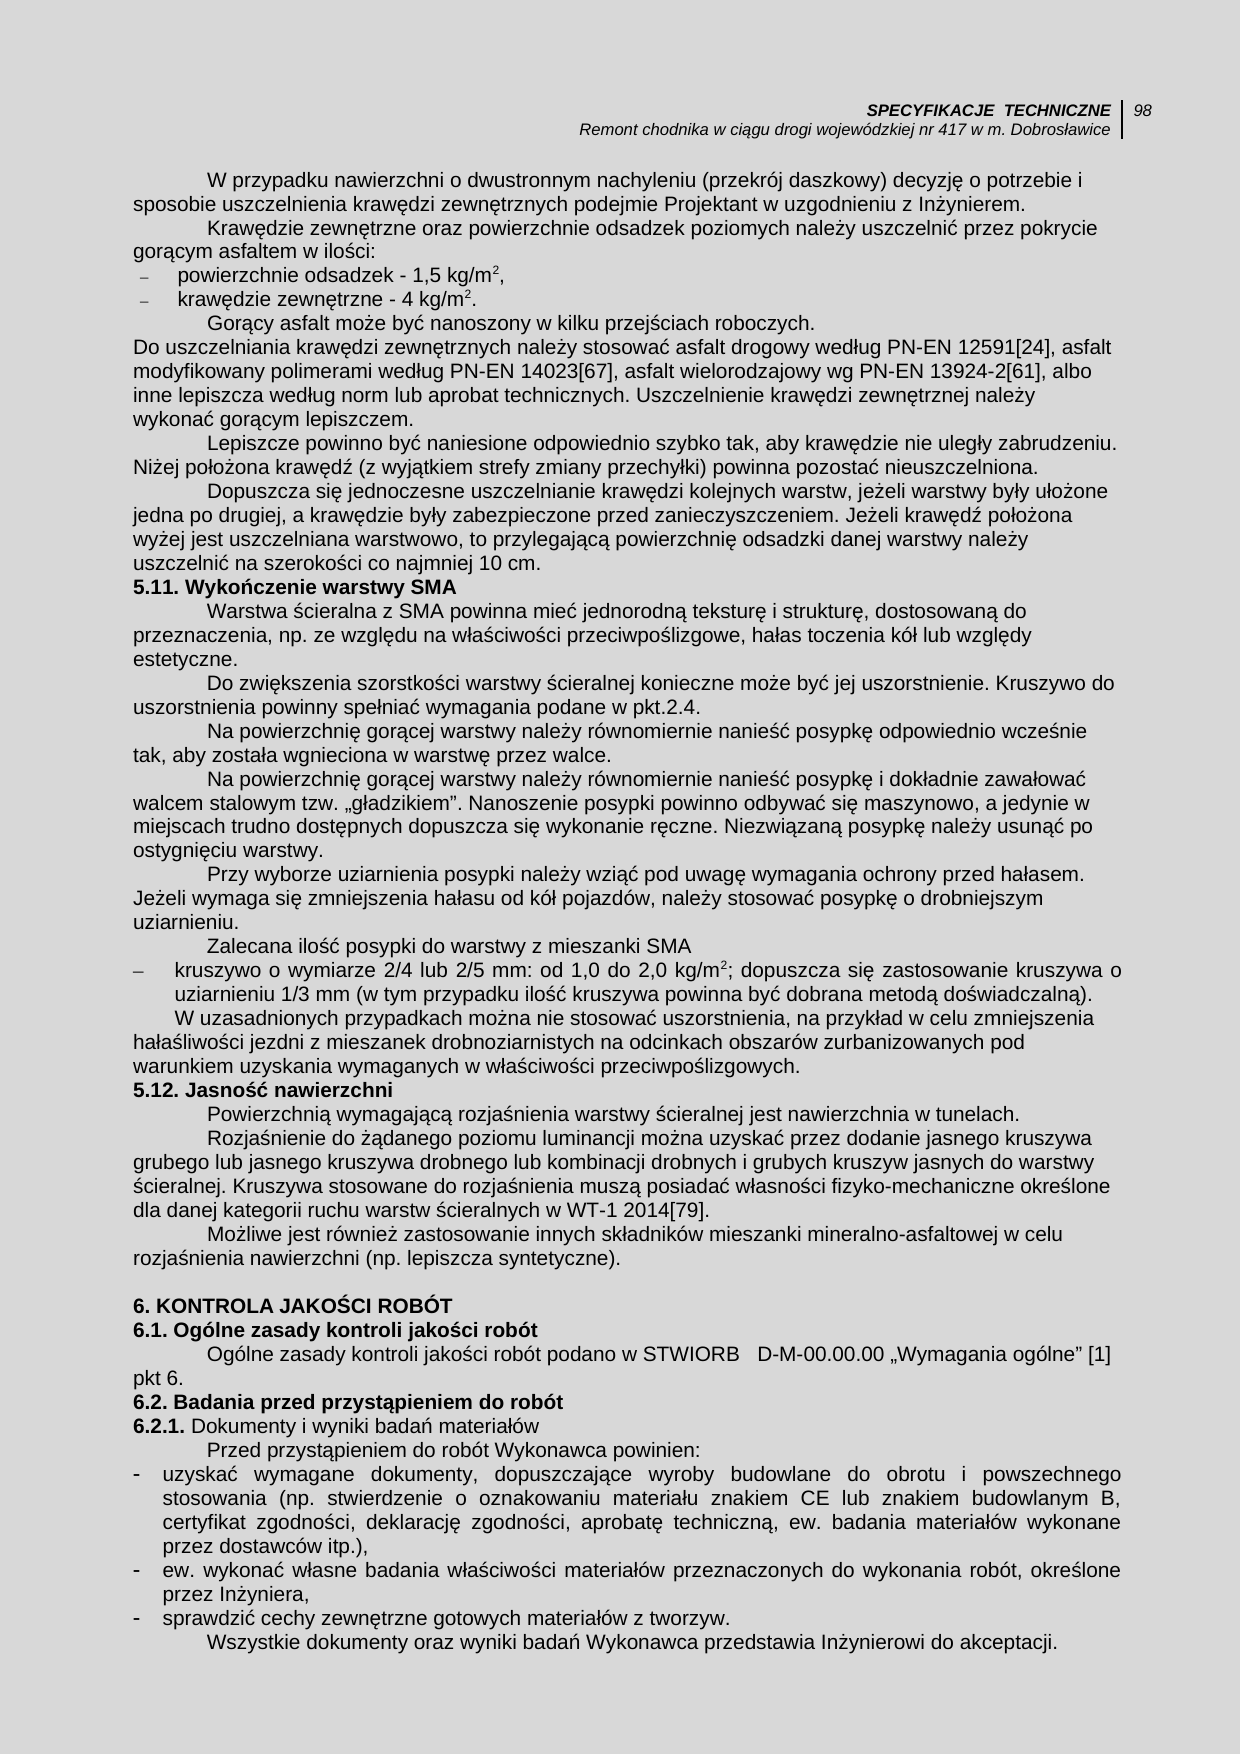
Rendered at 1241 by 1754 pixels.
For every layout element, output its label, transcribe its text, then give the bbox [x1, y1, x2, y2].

list Ogólne zasady kontroli jakości robót podano w STWIORB D-M-00.00.00 „Wymagania ogólne” [1] pkt 6. [133, 1342, 1122, 1389]
text Do uszczelniania krawędzi zewnętrznych należy stosować asfalt drogowy według PN-EN 12591[24], asfalt modyfikowany polimerami według PN-EN 14023[67], asfalt wielorodzajowy wg PN-EN 13924-2[61], albo inne lepiszcza według norm lub aprobat technicznych. Uszczelnienie krawędzi zewnętrznej należy wykonać gorącym lepiszczem. [133, 335, 1122, 431]
text Warstwa ścieralna z SMA powinna mieć jednorodną teksturę i strukturę, dostosowaną do przeznaczenia, np. ze względu na właściwości przeciwpoślizgowe, hałas toczenia kół lub względy estetyczne. [133, 599, 1122, 671]
list powierzchnie odsadzek - 1,5 kg/m2, [140, 263, 1122, 287]
list kruszywo o wymiarze 2/4 lub 2/5 mm: od 1,0 do 2,0 kg/m2; dopuszcza się zastosowanie kruszywa o uziarnieniu 1/3 mm (w tym przypadku ilość kruszywa powinna być dobrana metodą doświadczalną). [133, 958, 1122, 1006]
subtitle 6.2. Badania przed przystąpieniem do robót [133, 1389, 1122, 1413]
subtitle 6.1. Ogólne zasady kontroli jakości robót [133, 1318, 1122, 1342]
subtitle 6. Kontrola jakości robót [133, 1294, 1122, 1318]
text Na powierzchnię gorącej warstwy należy równomiernie nanieść posypkę odpowiednio wcześnie tak, aby została wgnieciona w warstwę przez walce. [133, 718, 1122, 766]
list krawędzie zewnętrzne - 4 kg/m2. [140, 287, 1122, 311]
text Zalecana ilość posypki do warstwy z mieszanki SMA [133, 934, 1122, 958]
list ew. wykonać własne badania właściwości materiałów przeznaczonych do wykonania robót, określone przez Inżyniera, [133, 1557, 1122, 1605]
text Możliwe jest również zastosowanie innych składników mieszanki mineralno-asfaltowej w celu rozjaśnienia nawierzchni (np. lepiszcza syntetyczne). [133, 1222, 1122, 1270]
list uzyskać wymagane dokumenty, dopuszczające wyroby budowlane do obrotu i powszechnego stosowania (np. stwierdzenie o oznakowaniu materiału znakiem CE lub znakiem budowlanym B, certyfikat zgodności, deklarację zgodności, aprobatę techniczną, ew. badania materiałów wykonane przez dostawców itp.), [133, 1461, 1122, 1557]
text Powierzchnią wymagającą rozjaśnienia warstwy ścieralnej jest nawierzchnia w tunelach. [133, 1102, 1122, 1126]
subtitle 5.11. Wykończenie warstwy SMA [133, 575, 1122, 599]
list 6.2.1. Dokumenty i wyniki badań materiałów [133, 1413, 1122, 1437]
list Przed przystąpieniem do robót Wykonawca powinien: [133, 1437, 1122, 1461]
text W przypadku nawierzchni o dwustronnym nachyleniu (przekrój daszkowy) decyzję o potrzebie i sposobie uszczelnienia krawędzi zewnętrznych podejmie Projektant w uzgodnieniu z Inżynierem. [133, 167, 1122, 215]
text Dopuszcza się jednoczesne uszczelnianie krawędzi kolejnych warstw, jeżeli warstwy były ułożone jedna po drugiej, a krawędzie były zabezpieczone przed zanieczyszczeniem. Jeżeli krawędź położona wyżej jest uszczelniana warstwowo, to przylegającą powierzchnię odsadzki danej warstwy należy uszczelnić na szerokości co najmniej . [133, 479, 1122, 575]
text Na powierzchnię gorącej warstwy należy równomiernie nanieść posypkę i dokładnie zawałować walcem stalowym tzw. „gładzikiem”. Nanoszenie posypki powinno odbywać się maszynowo, a jedynie w miejscach trudno dostępnych dopuszcza się wykonanie ręczne. Niezwiązaną posypkę należy usunąć po ostygnięciu warstwy. [133, 766, 1122, 862]
list sprawdzić cechy zewnętrzne gotowych materiałów z tworzyw. [133, 1605, 1122, 1629]
text Przy wyborze uziarnienia posypki należy wziąć pod uwagę wymagania ochrony przed hałasem. Jeżeli wymaga się zmniejszenia hałasu od kół pojazdów, należy stosować posypkę o drobniejszym uziarnieniu. [133, 862, 1122, 934]
text Krawędzie zewnętrzne oraz powierzchnie odsadzek poziomych należy uszczelnić przez pokrycie gorącym asfaltem w ilości: [133, 215, 1122, 263]
subtitle 5.12. Jasność nawierzchni [133, 1078, 1122, 1102]
text Do zwiększenia szorstkości warstwy ścieralnej konieczne może być jej uszorstnienie. Kruszywo do uszorstnienia powinny spełniać wymagania podane w pkt.2.4. [133, 671, 1122, 718]
text Rozjaśnienie do żądanego poziomu luminancji można uzyskać przez dodanie jasnego kruszywa grubego lub jasnego kruszywa drobnego lub kombinacji drobnych i grubych kruszyw jasnych do warstwy ścieralnej. Kruszywa stosowane do rozjaśnienia muszą posiadać własności fizyko-mechaniczne określone dla danej kategorii ruchu warstw ścieralnych w WT-1 2014[79]. [133, 1126, 1122, 1222]
text Gorący asfalt może być nanoszony w kilku przejściach roboczych. [133, 311, 1122, 335]
text Lepiszcze powinno być naniesione odpowiednio szybko tak, aby krawędzie nie uległy zabrudzeniu. Niżej położona krawędź (z wyjątkiem strefy zmiany przechyłki) powinna pozostać nieuszczelniona. [133, 431, 1122, 479]
text W uzasadnionych przypadkach można nie stosować uszorstnienia, na przykład w celu zmniejszenia hałaśliwości jezdni z mieszanek drobnoziarnistych na odcinkach obszarów zurbanizowanych pod warunkiem uzyskania wymaganych w właściwości przeciwpoślizgowych. [133, 1006, 1122, 1078]
list Wszystkie dokumenty oraz wyniki badań Wykonawca przedstawia Inżynierowi do akceptacji. [133, 1629, 1122, 1653]
